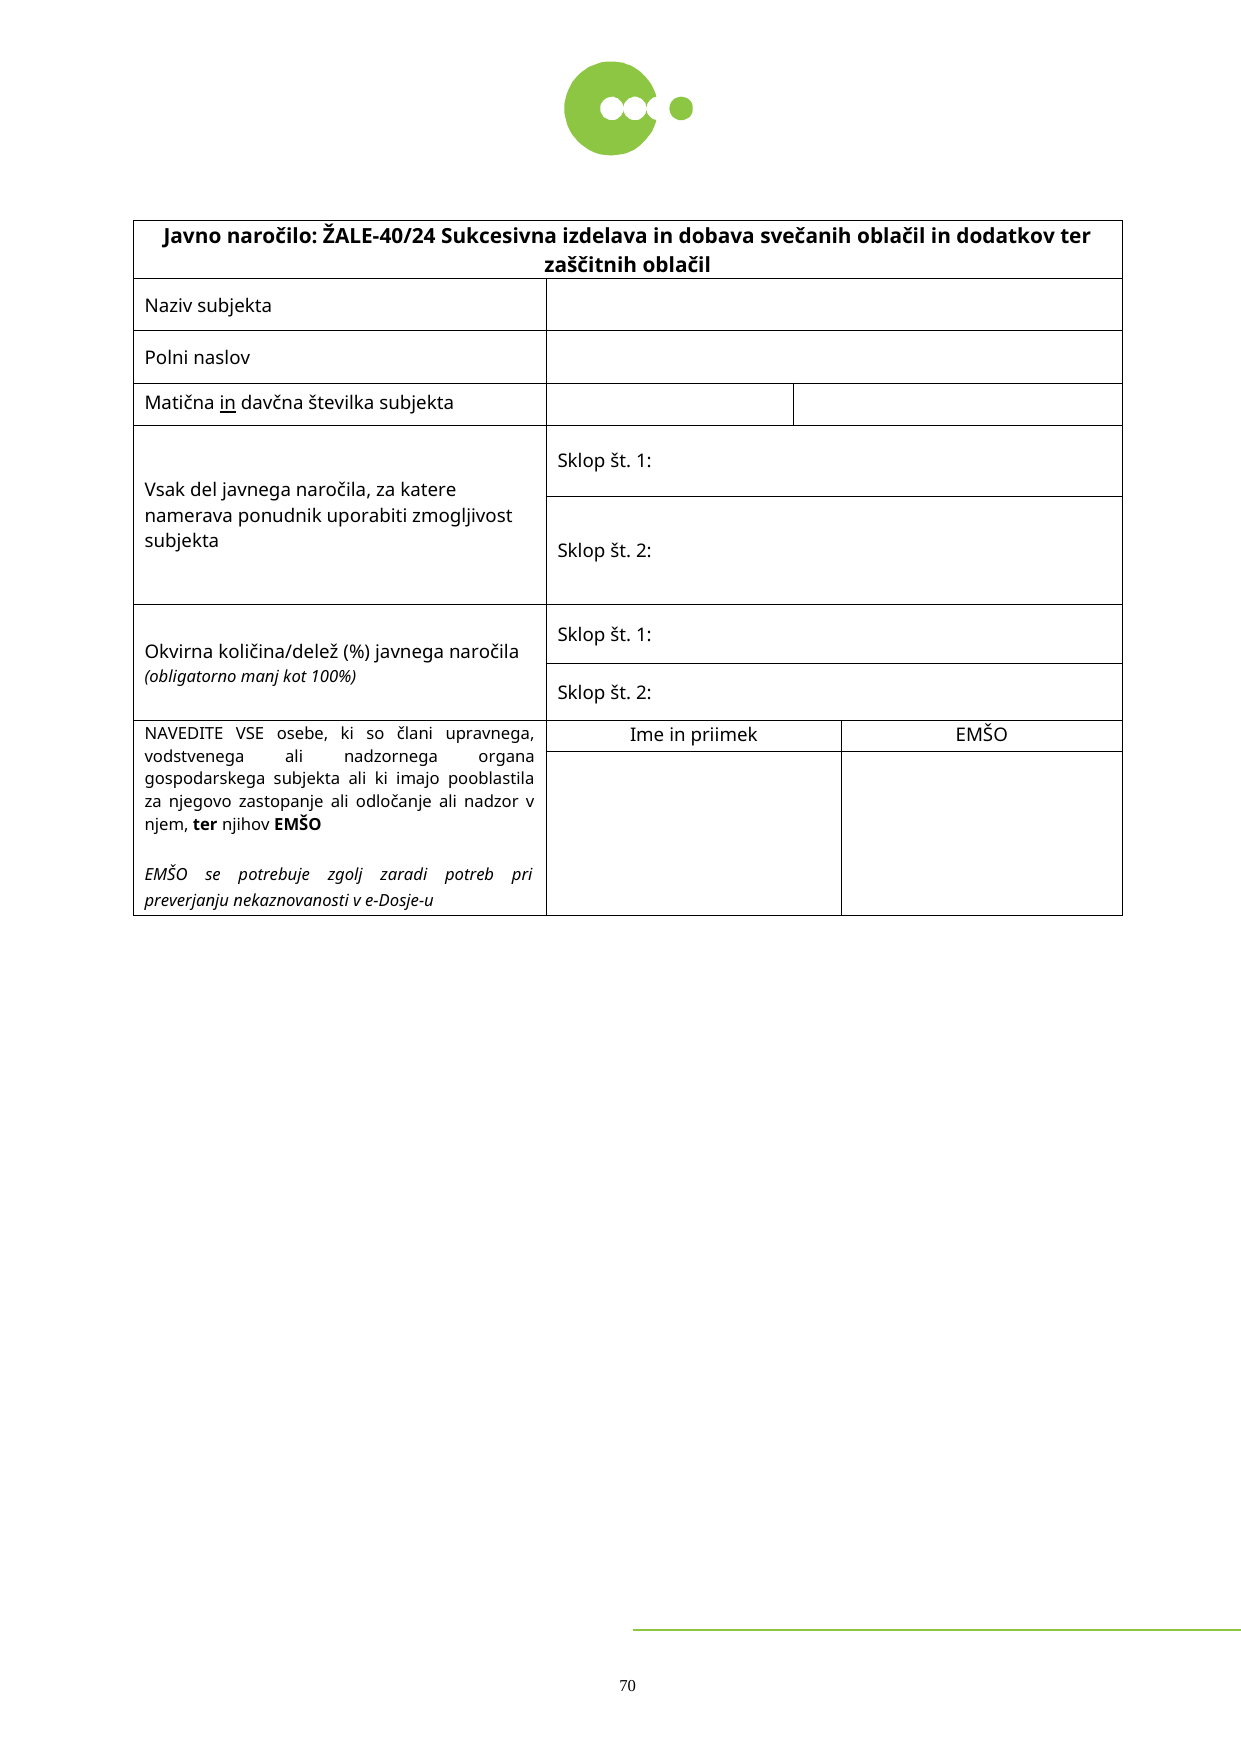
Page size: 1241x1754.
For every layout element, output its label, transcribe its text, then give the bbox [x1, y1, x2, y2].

table_cell [547, 752, 841, 915]
table_cell Sklop št. 1: [547, 605, 1122, 662]
table_header Javno naročilo: ŽALE-40/24 Sukcesivna izdelava in dobava svečanih oblačil in dodatkov ter zaščitnih oblačil [134, 221, 1122, 278]
table_cell Okvirna količina/delež (%) javnega naročila (obligatorno manj kot 100%) [134, 605, 546, 720]
table_cell [547, 279, 1122, 330]
table_cell Sklop št. 2: [547, 497, 1122, 604]
table_cell [842, 752, 1122, 915]
table_cell [547, 384, 793, 424]
table_cell Sklop št. 2: [547, 664, 1122, 720]
table_cell Polni naslov [134, 331, 546, 382]
table_cell Sklop št. 1: [547, 426, 1122, 496]
table_cell EMŠO [842, 721, 1122, 751]
table_cell Ime in priimek [547, 721, 841, 751]
table_cell Matična in davčna številka subjekta [134, 384, 546, 424]
table_cell NAVEDITE VSE osebe, ki so člani upravnega, vodstvenega ali nadzornega organa gospodarskega subjekta ali ki imajo pooblastila za njegovo zastopanje ali odločanje ali nadzor v njem, ter njihov EMŠO EMŠO se potrebuje zgolj zaradi potreb pri preverjanju nekaznovanosti v e-Dosje-u [134, 721, 546, 915]
table_cell Naziv subjekta [134, 279, 546, 330]
table_cell [547, 331, 1122, 382]
table_cell Vsak del javnega naročila, za katere namerava ponudnik uporabiti zmogljivost subjekta [134, 426, 546, 604]
table_cell [794, 384, 1122, 424]
